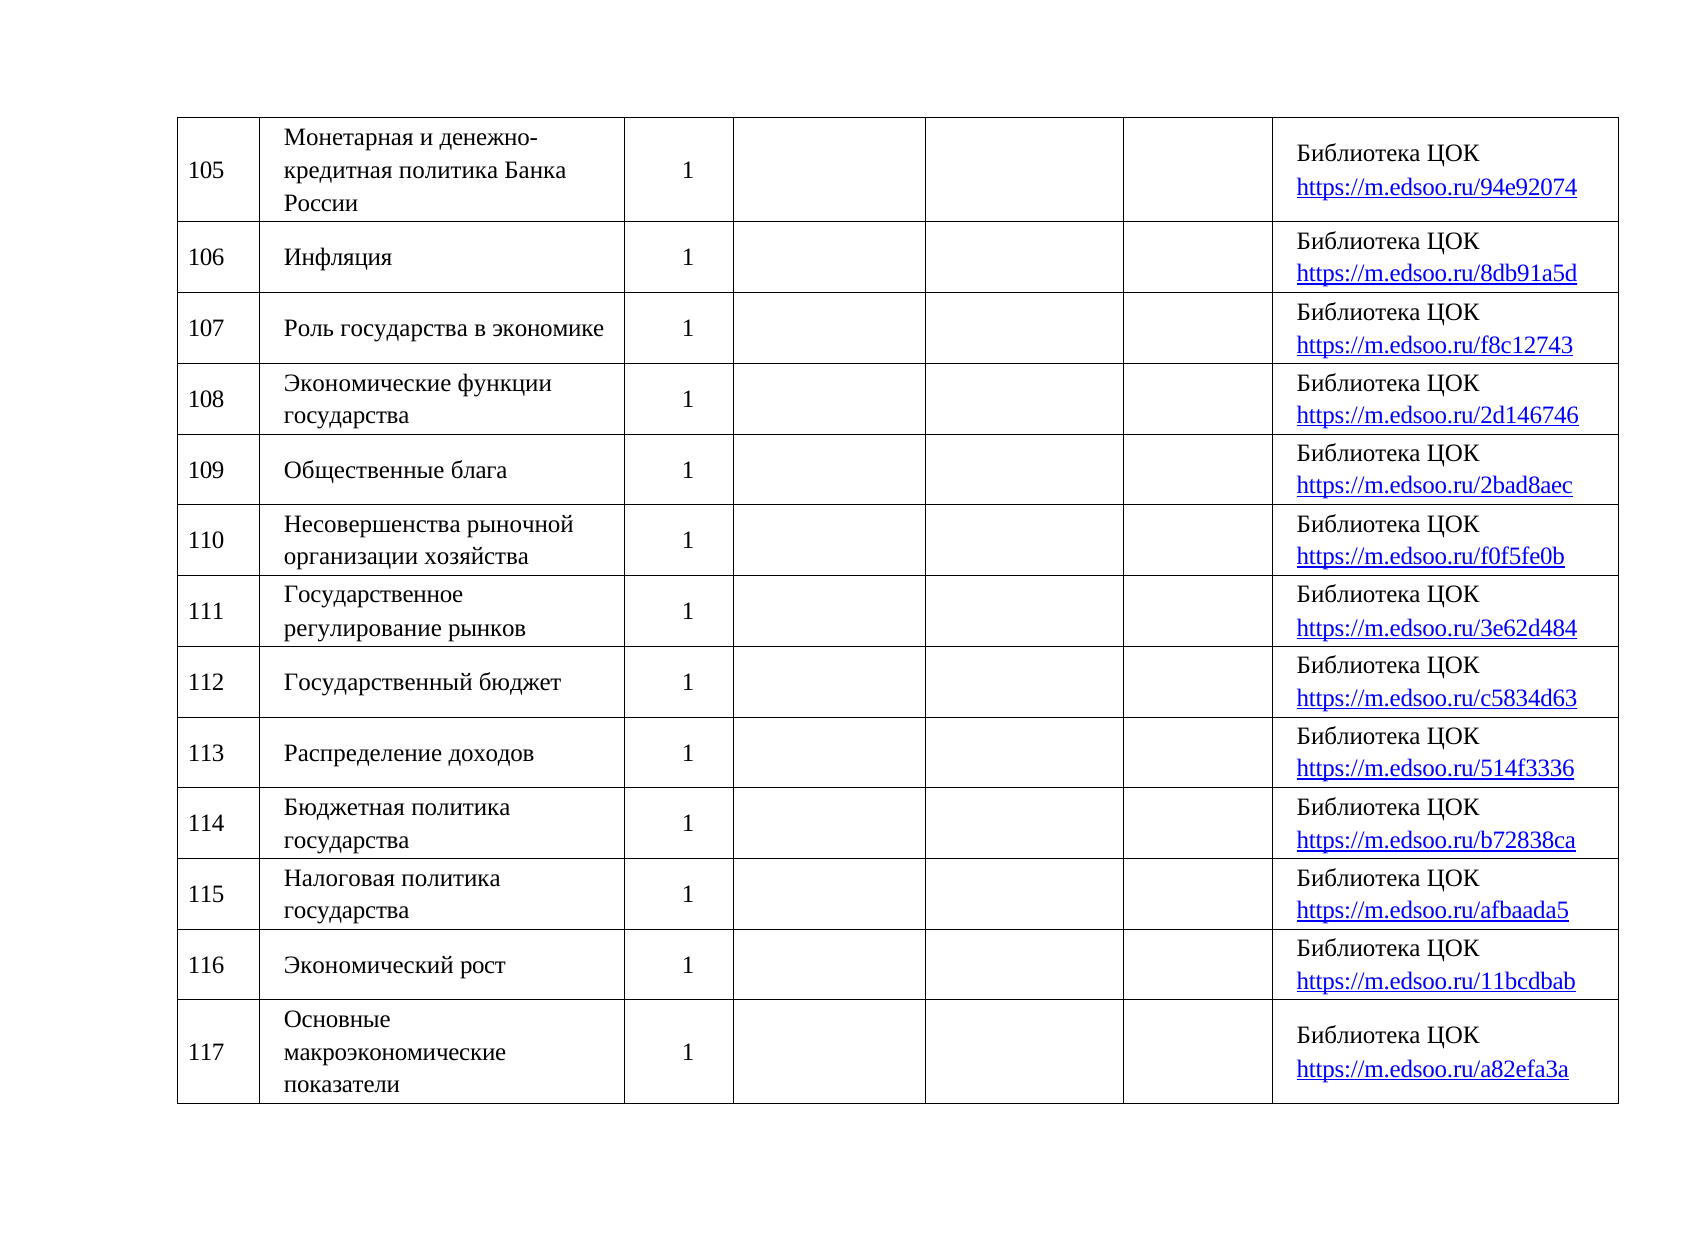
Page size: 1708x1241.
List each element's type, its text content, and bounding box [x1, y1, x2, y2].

table_cell [734, 222, 925, 292]
table_cell [926, 576, 1123, 646]
table_cell 109 [178, 435, 259, 504]
table_cell Библиотека ЦОК https://m.edsoo.ru/11bcdbab [1273, 930, 1618, 999]
table_cell Библиотека ЦОК https://m.edsoo.ru/f8c12743 [1273, 293, 1618, 363]
table_cell [734, 647, 925, 716]
table_cell 1 [625, 293, 733, 363]
table_header 1 [625, 118, 733, 221]
table_cell 1 [625, 435, 733, 504]
table_cell [1124, 364, 1272, 433]
table_cell Роль государства в экономике [260, 293, 624, 363]
table_cell [926, 718, 1123, 787]
table_cell [926, 364, 1123, 433]
table_cell Библиотека ЦОК https://m.edsoo.ru/3e62d484 [1273, 576, 1618, 646]
table_cell 111 [178, 576, 259, 646]
table_cell Распределение доходов [260, 718, 624, 787]
table_cell [926, 647, 1123, 716]
table_cell [926, 1000, 1123, 1103]
table_cell Экономический рост [260, 930, 624, 999]
table_cell [1124, 1000, 1272, 1103]
table_cell [734, 1000, 925, 1103]
table_cell Государственное регулирование рынков [260, 576, 624, 646]
table_cell [1124, 788, 1272, 858]
table_header Библиотека ЦОК https://m.edsoo.ru/94e92074 [1273, 118, 1618, 221]
table_cell Несовершенства рыночной организации хозяйства [260, 505, 624, 575]
table_cell Общественные блага [260, 435, 624, 504]
table_cell [734, 364, 925, 433]
table_cell Библиотека ЦОК https://m.edsoo.ru/a82efa3a [1273, 1000, 1618, 1103]
table_cell 1 [625, 718, 733, 787]
table_cell 1 [625, 505, 733, 575]
table_cell [734, 788, 925, 858]
table_cell [1124, 647, 1272, 716]
table_cell 116 [178, 930, 259, 999]
table_cell 106 [178, 222, 259, 292]
table_cell 107 [178, 293, 259, 363]
table_cell 1 [625, 859, 733, 929]
table_cell Библиотека ЦОК https://m.edsoo.ru/2d146746 [1273, 364, 1618, 433]
table_cell Библиотека ЦОК https://m.edsoo.ru/514f3336 [1273, 718, 1618, 787]
table_header Монетарная и денежно- кредитная политика Банка России [260, 118, 624, 221]
table_cell [1124, 930, 1272, 999]
table_cell [734, 435, 925, 504]
table_cell [734, 576, 925, 646]
table_cell 1 [625, 930, 733, 999]
table_cell [1124, 718, 1272, 787]
table_cell Библиотека ЦОК https://m.edsoo.ru/b72838ca [1273, 788, 1618, 858]
table_cell 1 [625, 1000, 733, 1103]
table_cell 1 [625, 788, 733, 858]
table_cell 1 [625, 576, 733, 646]
table_cell 114 [178, 788, 259, 858]
table_cell [1124, 222, 1272, 292]
table_cell [734, 859, 925, 929]
table_cell Бюджетная политика государства [260, 788, 624, 858]
table_cell [734, 293, 925, 363]
table_cell 108 [178, 364, 259, 433]
table_cell [926, 788, 1123, 858]
table_cell [926, 930, 1123, 999]
table_cell Библиотека ЦОК https://m.edsoo.ru/8db91a5d [1273, 222, 1618, 292]
table_header [734, 118, 925, 221]
table_cell [926, 859, 1123, 929]
table_cell [926, 293, 1123, 363]
table_cell 115 [178, 859, 259, 929]
table_cell 112 [178, 647, 259, 716]
table_cell Налоговая политика государства [260, 859, 624, 929]
table_cell [734, 930, 925, 999]
table_cell [1124, 859, 1272, 929]
table_cell 113 [178, 718, 259, 787]
table_cell [926, 222, 1123, 292]
table_cell 1 [625, 222, 733, 292]
table_cell Государственный бюджет [260, 647, 624, 716]
table_cell 110 [178, 505, 259, 575]
table_cell 117 [178, 1000, 259, 1103]
table_cell [926, 505, 1123, 575]
table_cell Библиотека ЦОК https://m.edsoo.ru/2bad8aec [1273, 435, 1618, 504]
table_header [1124, 118, 1272, 221]
table_cell [734, 718, 925, 787]
table_header 105 [178, 118, 259, 221]
table_cell [926, 435, 1123, 504]
table_cell Экономические функции государства [260, 364, 624, 433]
table_cell Библиотека ЦОК https://m.edsoo.ru/afbaada5 [1273, 859, 1618, 929]
table_cell [734, 505, 925, 575]
table_cell [1124, 435, 1272, 504]
table_cell [1124, 505, 1272, 575]
table_cell [1124, 293, 1272, 363]
table_cell Инфляция [260, 222, 624, 292]
table_cell 1 [625, 647, 733, 716]
table_header [926, 118, 1123, 221]
table_cell Библиотека ЦОК https://m.edsoo.ru/c5834d63 [1273, 647, 1618, 716]
table_cell 1 [625, 364, 733, 433]
table_cell [1124, 576, 1272, 646]
table_cell Библиотека ЦОК https://m.edsoo.ru/f0f5fe0b [1273, 505, 1618, 575]
table_cell Основные макроэкономические показатели [260, 1000, 624, 1103]
